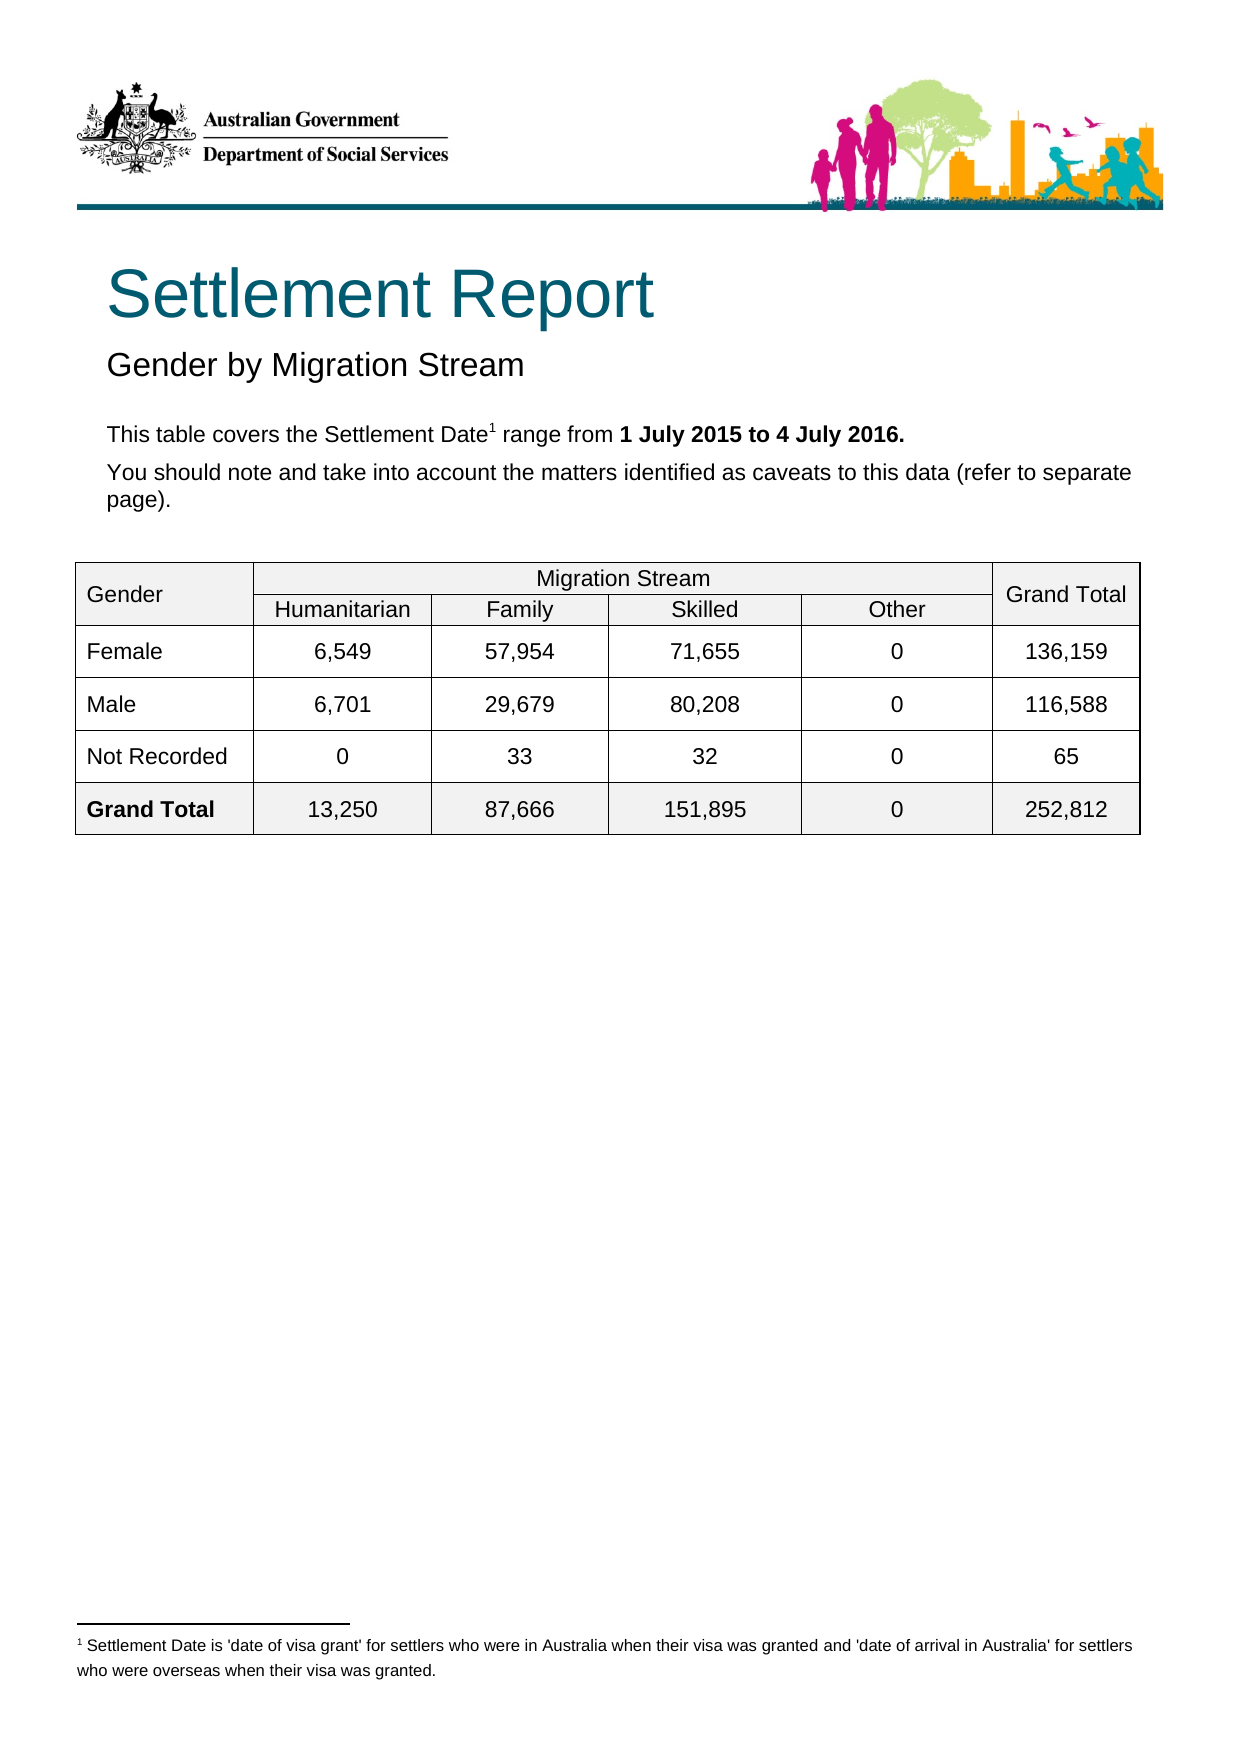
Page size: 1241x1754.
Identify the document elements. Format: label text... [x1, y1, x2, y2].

table_cell 151,895 [609, 783, 801, 834]
table_cell 0 [802, 626, 992, 677]
table_header Gender [76, 563, 253, 625]
table_cell Skilled [609, 595, 801, 625]
table_cell 13,250 [254, 783, 431, 834]
table_cell 136,159 [993, 626, 1139, 677]
table_cell 71,655 [609, 626, 801, 677]
table_cell 6,701 [254, 678, 431, 729]
table_cell Grand Total [76, 783, 253, 834]
table_cell Female [76, 626, 253, 677]
table_cell 6,549 [254, 626, 431, 677]
table_cell Humanitarian [254, 595, 431, 625]
subtitle Gender by Migration Stream [106, 344, 1167, 383]
table_cell 0 [802, 678, 992, 729]
table_cell 29,679 [432, 678, 608, 729]
table_cell Male [76, 678, 253, 729]
text This table covers the Settlement Date range from 1 July 2015 to 4 July 2016. [106, 421, 1167, 447]
title Settlement Report [106, 253, 1167, 332]
text You should note and take into account the matters identified as caveats to this data (refer to separate page). [106, 459, 1167, 512]
table_cell 0 [802, 731, 992, 782]
table_cell 116,588 [993, 678, 1139, 729]
table_cell 33 [432, 731, 608, 782]
table_cell 0 [254, 731, 431, 782]
table_header Grand Total [993, 563, 1139, 625]
table_cell 32 [609, 731, 801, 782]
table_cell 80,208 [609, 678, 801, 729]
table_cell Family [432, 595, 608, 625]
table_cell Not Recorded [76, 731, 253, 782]
table_cell 87,666 [432, 783, 608, 834]
table_cell 57,954 [432, 626, 608, 677]
table_cell 65 [993, 731, 1139, 782]
table_header Migration Stream [254, 563, 992, 593]
table_cell 0 [802, 783, 992, 834]
picture [76, 76, 1164, 228]
table_cell Other [802, 595, 992, 625]
table_cell 252,812 [993, 783, 1139, 834]
